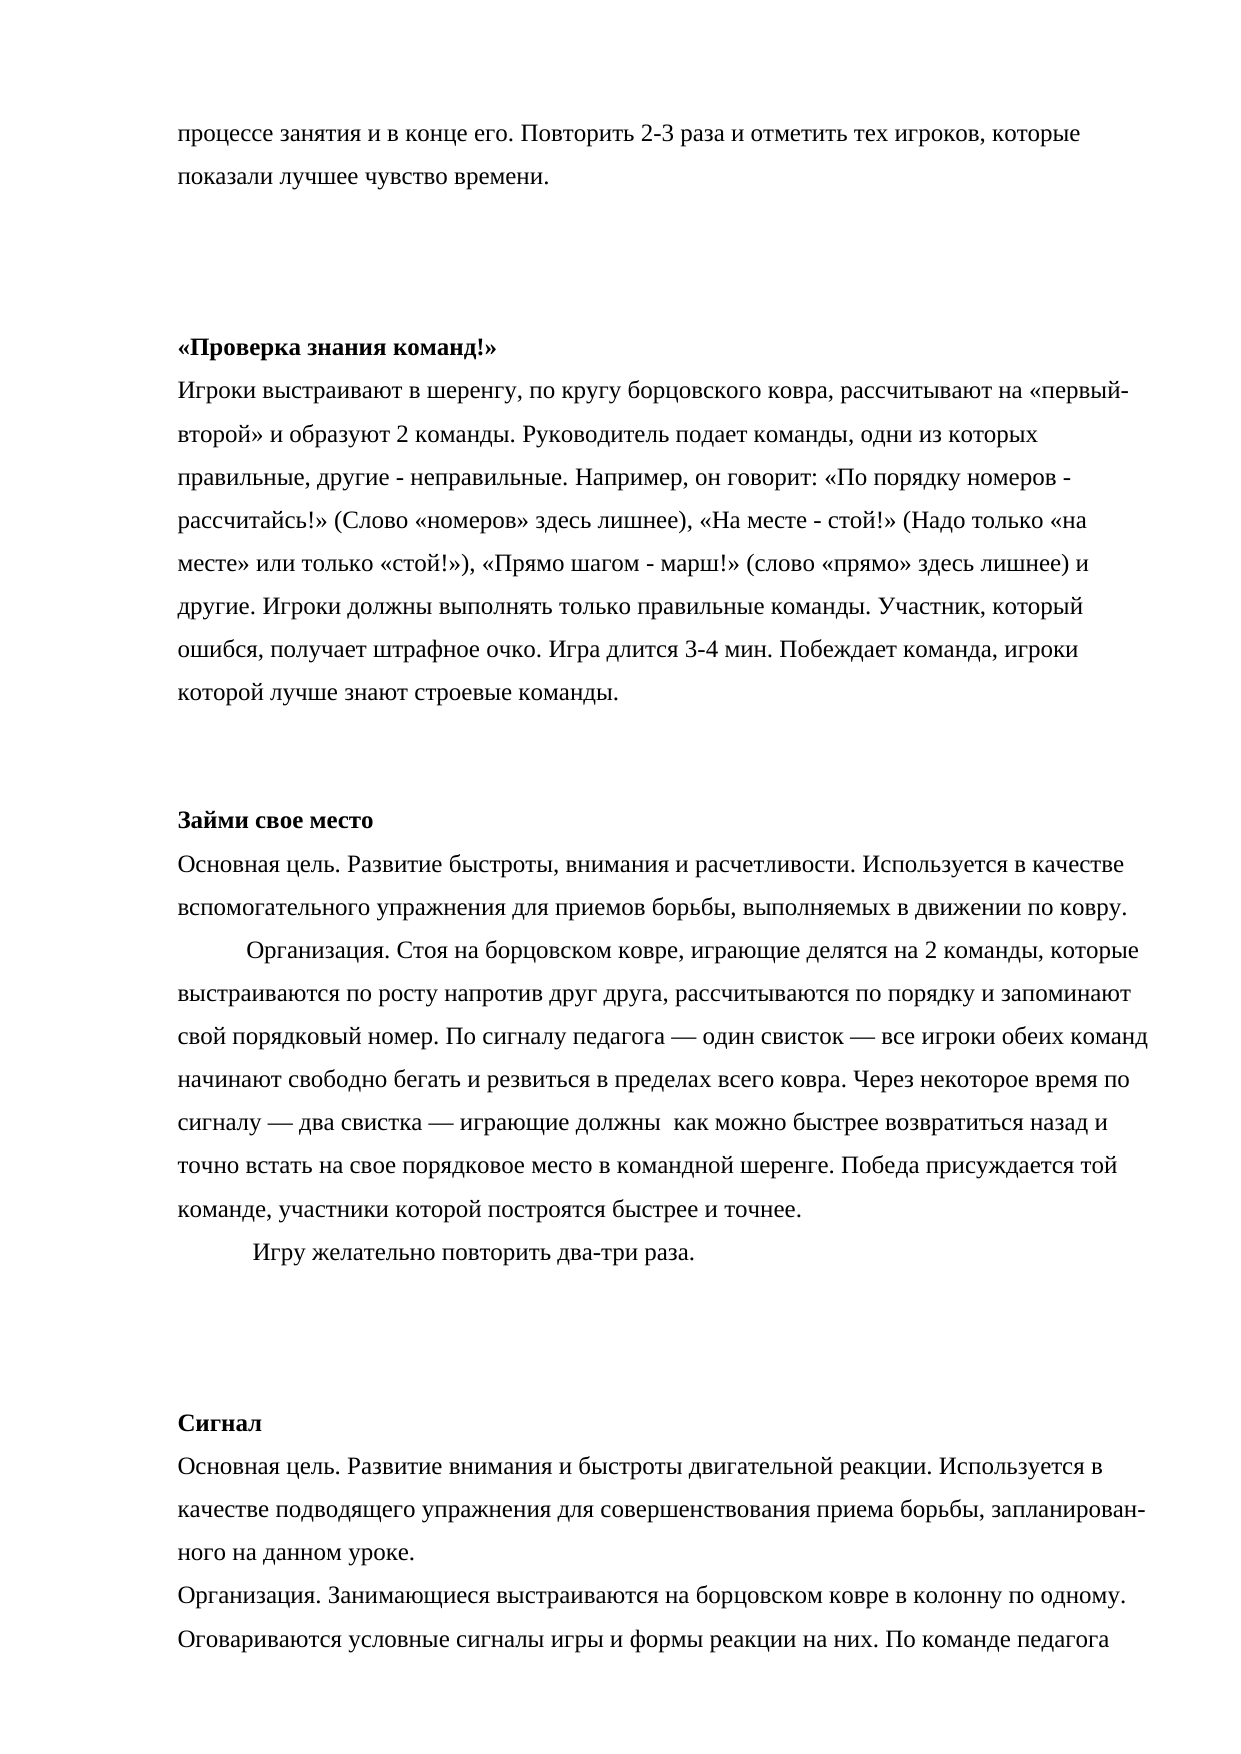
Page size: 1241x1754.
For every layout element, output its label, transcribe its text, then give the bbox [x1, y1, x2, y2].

text Основная цель. Развитие внимания и быстроты двигательной реакции. Используется в качестве подводящего упражнения для совершенствования приема борьбы, запланирован-ного на данном уроке. [177, 1451, 1152, 1566]
text Игроки выстраивают в шеренгу, по кругу борцовского ковра, рассчитывают на «первый-второй» и образуют 2 команды. Руководитель подает команды, одни из которых правильные, другие - неправильные. Например, он говорит: «По порядку номеров - рассчитайсь!» (Слово «номеров» здесь лишнее), «На месте - стой!» (Надо только «на месте» или только «стой!»), «Прямо шагом - марш!» (слово «прямо» здесь лишнее) и другие. Игроки должны выполнять только правильные команды. Участник, который ошибся, получает штрафное очко. Игра длится 3-4 мин. Побеждает команда, игроки которой лучше знают строевые команды. [177, 376, 1152, 706]
text Займи свое место [177, 806, 1152, 834]
text Основная цель. Развитие быстроты, внимания и расчетливости. Используется в качестве вспомогательного упражнения для приемов борьбы, выполняемых в движении по ковру. [177, 849, 1152, 921]
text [177, 1581, 1152, 1652]
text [177, 118, 1152, 190]
text Игру желательно повторить два-три раза. [177, 1237, 1152, 1266]
text Сигнал [177, 1408, 1152, 1437]
text Организация. Стоя на борцовском ковре, играющие делятся на 2 команды, которые выстраиваются по росту напротив друг друга, рассчитываются по порядку и запоминают свой порядковый номер. По сигналу педагога — один свисток — все игроки обеих команд начинают свободно бегать и резвиться в пределах всего ковра. Через некоторое время по сигналу — два свистка — играющие должны как можно быстрее возвратиться назад и точно встать на свое порядковое место в командной шеренге. Победа присуждается той команде, участники которой построятся быстрее и точнее. [177, 935, 1152, 1222]
text «Проверка знания команд!» [177, 332, 1152, 361]
